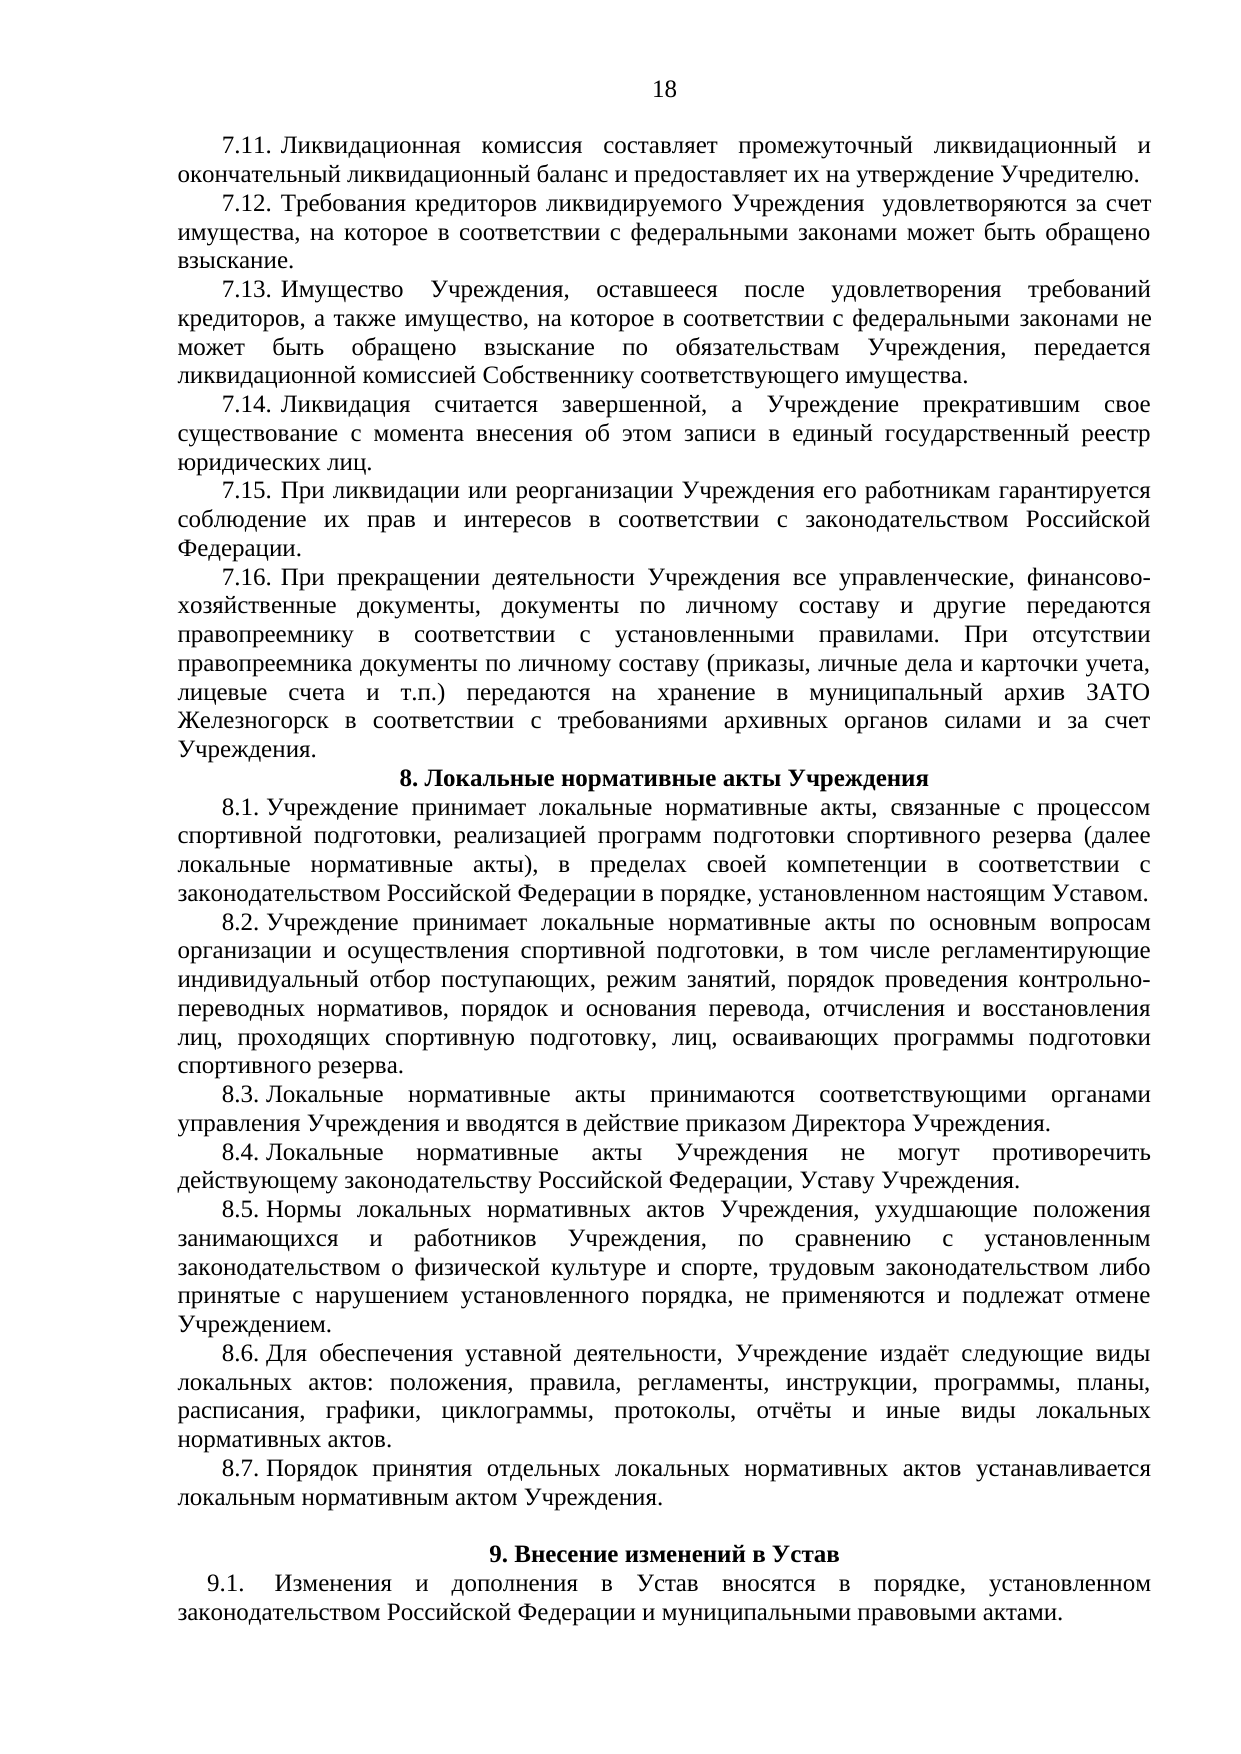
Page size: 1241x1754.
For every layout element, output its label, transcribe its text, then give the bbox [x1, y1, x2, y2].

list Порядок принятия отдельных локальных нормативных актов устанавливается локальным нормативным актом Учреждения. [177, 1453, 1152, 1511]
list Локальные нормативные акты принимаются соответствующими органами управления Учреждения и вводятся в действие приказом Директора Учреждения. [177, 1079, 1152, 1137]
list Учреждение принимает локальные нормативные акты по основным вопросам организации и осуществления спортивной подготовки, в том числе регламентирующие индивидуальный отбор поступающих, режим занятий, порядок проведения контрольно-переводных нормативов, порядок и основания перевода, отчисления и восстановления лиц, проходящих спортивную подготовку, лиц, осваивающих программы подготовки спортивного резерва. [177, 907, 1152, 1079]
list Локальные нормативные акты Учреждения не могут противоречить действующему законодательству Российской Федерации, Уставу Учреждения. [177, 1137, 1152, 1194]
list Учреждение принимает локальные нормативные акты, связанные с процессом спортивной подготовки, реализацией программ подготовки спортивного резерва (далее локальные нормативные акты), в пределах своей компетенции в соответствии с законодательством Российской Федерации в порядке, установленном настоящим Уставом. [177, 792, 1152, 907]
list 8. Локальные нормативные акты Учреждения [177, 763, 1152, 792]
list Ликвидация считается завершенной, а Учреждение прекратившим свое существование с момента внесения об этом записи в единый государственный реестр юридических лиц. [177, 389, 1152, 476]
list Ликвидационная комиссия составляет промежуточный ликвидационный и окончательный ликвидационный баланс и предоставляет их на утверждение Учредителю. [177, 131, 1152, 188]
list Изменения и дополнения в Устав вносятся в порядке, установленном законодательством Российской Федерации и муниципальными правовыми актами. [177, 1568, 1152, 1626]
list Требования кредиторов ликвидируемого Учреждения удовлетворяются за счет имущества, на которое в соответствии с федеральными законами может быть обращено взыскание. [177, 188, 1152, 274]
text 9. Внесение изменений в Устав [177, 1539, 1152, 1568]
list Имущество Учреждения, оставшееся после удовлетворения требований кредиторов, а также имущество, на которое в соответствии с федеральными законами не может быть обращено взыскание по обязательствам Учреждения, передается ликвидационной комиссией Собственнику соответствующего имущества. [177, 274, 1152, 389]
list При прекращении деятельности Учреждения все управленческие, финансово-хозяйственные документы, документы по личному составу и другие передаются правопреемнику в соответствии с установленными правилами. При отсутствии правопреемника документы по личному составу (приказы, личные дела и карточки учета, лицевые счета и т.п.) передаются на хранение в муниципальный архив ЗАТО Железногорск в соответствии с требованиями архивных органов силами и за счет Учреждения. [177, 562, 1152, 763]
list Для обеспечения уставной деятельности, Учреждение издаёт следующие виды локальных актов: положения, правила, регламенты, инструкции, программы, планы, расписания, графики, циклограммы, протоколы, отчёты и иные виды локальных нормативных актов. [177, 1338, 1152, 1453]
list Нормы локальных нормативных актов Учреждения, ухудшающие положения занимающихся и работников Учреждения, по сравнению с установленным законодательством о физической культуре и спорте, трудовым законодательством либо принятые с нарушением установленного порядка, не применяются и подлежат отмене Учреждением. [177, 1194, 1152, 1338]
list При ликвидации или реорганизации Учреждения его работникам гарантируется соблюдение их прав и интересов в соответствии с законодательством Российской Федерации. [177, 476, 1152, 562]
